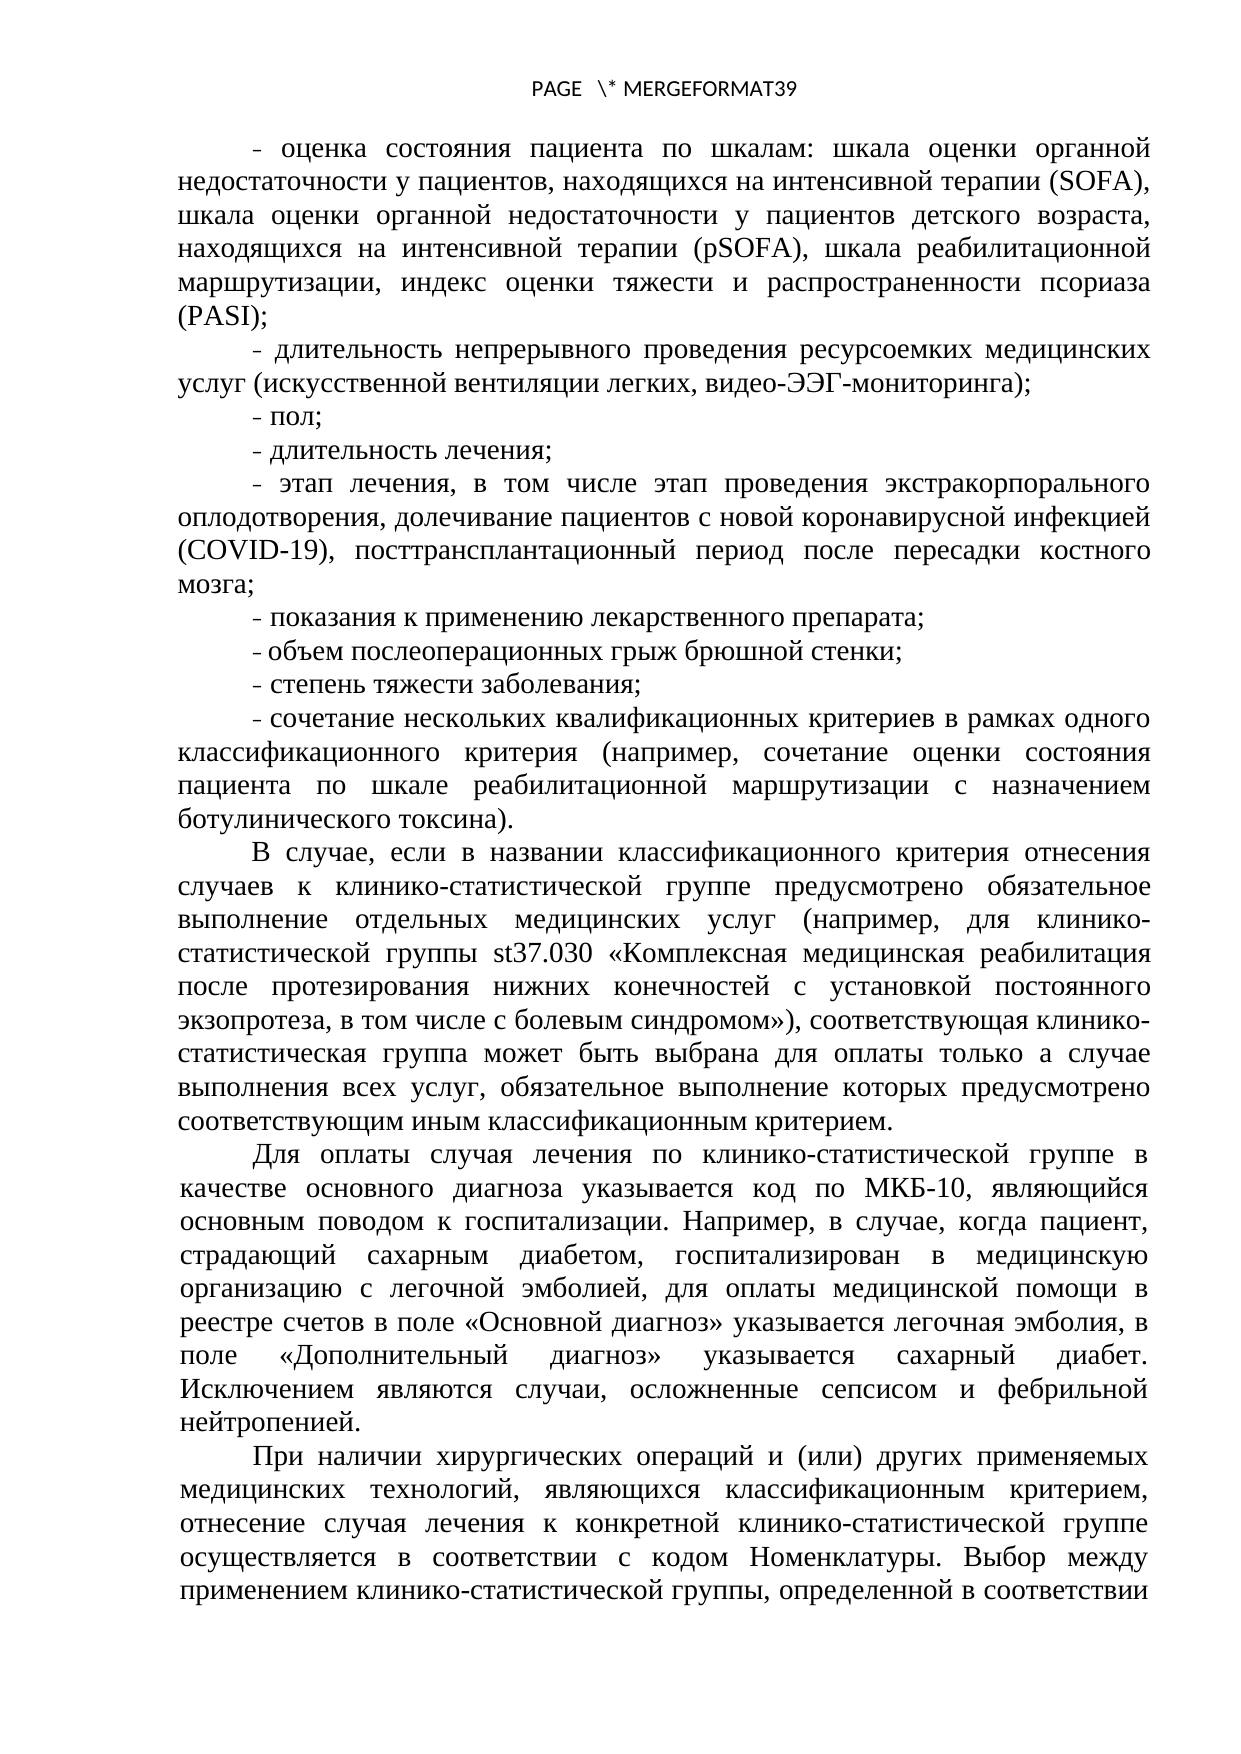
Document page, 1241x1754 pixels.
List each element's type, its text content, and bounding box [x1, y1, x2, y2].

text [179, 1438, 1149, 1606]
text – длительность непрерывного проведения ресурсоемких медицинских услуг (искусственной вентиляции легких, видео-ЭЭГ-мониторинга); [177, 331, 1152, 398]
text Для оплаты случая лечения по клинико-статистической группе в качестве основного диагноза указывается код по МКБ-10, являющийся основным поводом к госпитализации. Например, в случае, когда пациент, страдающий сахарным диабетом, госпитализирован в медицинскую организацию с легочной эмболией, для оплаты медицинской помощи в реестре счетов в поле «Основной диагноз» указывается легочная эмболия, в поле «Дополнительный диагноз» указывается сахарный диабет. Исключением являются случаи, осложненные сепсисом и фебрильной нейтропенией. [179, 1136, 1149, 1438]
text – этап лечения, в том числе этап проведения экстракорпорального оплодотворения, долечивание пациентов с новой коронавирусной инфекцией (COVID-19), посттрансплантационный период после пересадки костного мозга; [177, 465, 1152, 599]
text – показания к применению лекарственного препарата; [177, 599, 1152, 633]
text – степень тяжести заболевания; [177, 667, 1152, 700]
text – оценка состояния пациента по шкалам: шкала оценки органной недостаточности у пациентов, находящихся на интенсивной терапии (SOFA), шкала оценки органной недостаточности у пациентов детского возраста, находящихся на интенсивной терапии (pSOFA), шкала реабилитационной маршрутизации, индекс оценки тяжести и распространенности псориаза (PASI); [177, 130, 1152, 331]
text – сочетание нескольких квалификационных критериев в рамках одного классификационного критерия (например, сочетание оценки состояния пациента по шкале реабилитационной маршрутизации с назначением ботулинического токсина). [177, 700, 1152, 834]
text – пол; [177, 398, 1152, 432]
text – объем послеоперационных грыж брюшной стенки; [177, 633, 1152, 667]
text – длительность лечения; [177, 432, 1152, 465]
text В случае, если в названии классификационного критерия отнесения случаев к клинико-статистической группе предусмотрено обязательное выполнение отдельных медицинских услуг (например, для клинико-статистической группы st37.030 «Комплексная медицинская реабилитация после протезирования нижних конечностей с установкой постоянного экзопротеза, в том числе с болевым синдромом»), соответствующая клинико-статистическая группа может быть выбрана для оплаты только а случае выполнения всех услуг, обязательное выполнение которых предусмотрено соответствующим иным классификационным критерием. [177, 834, 1152, 1136]
